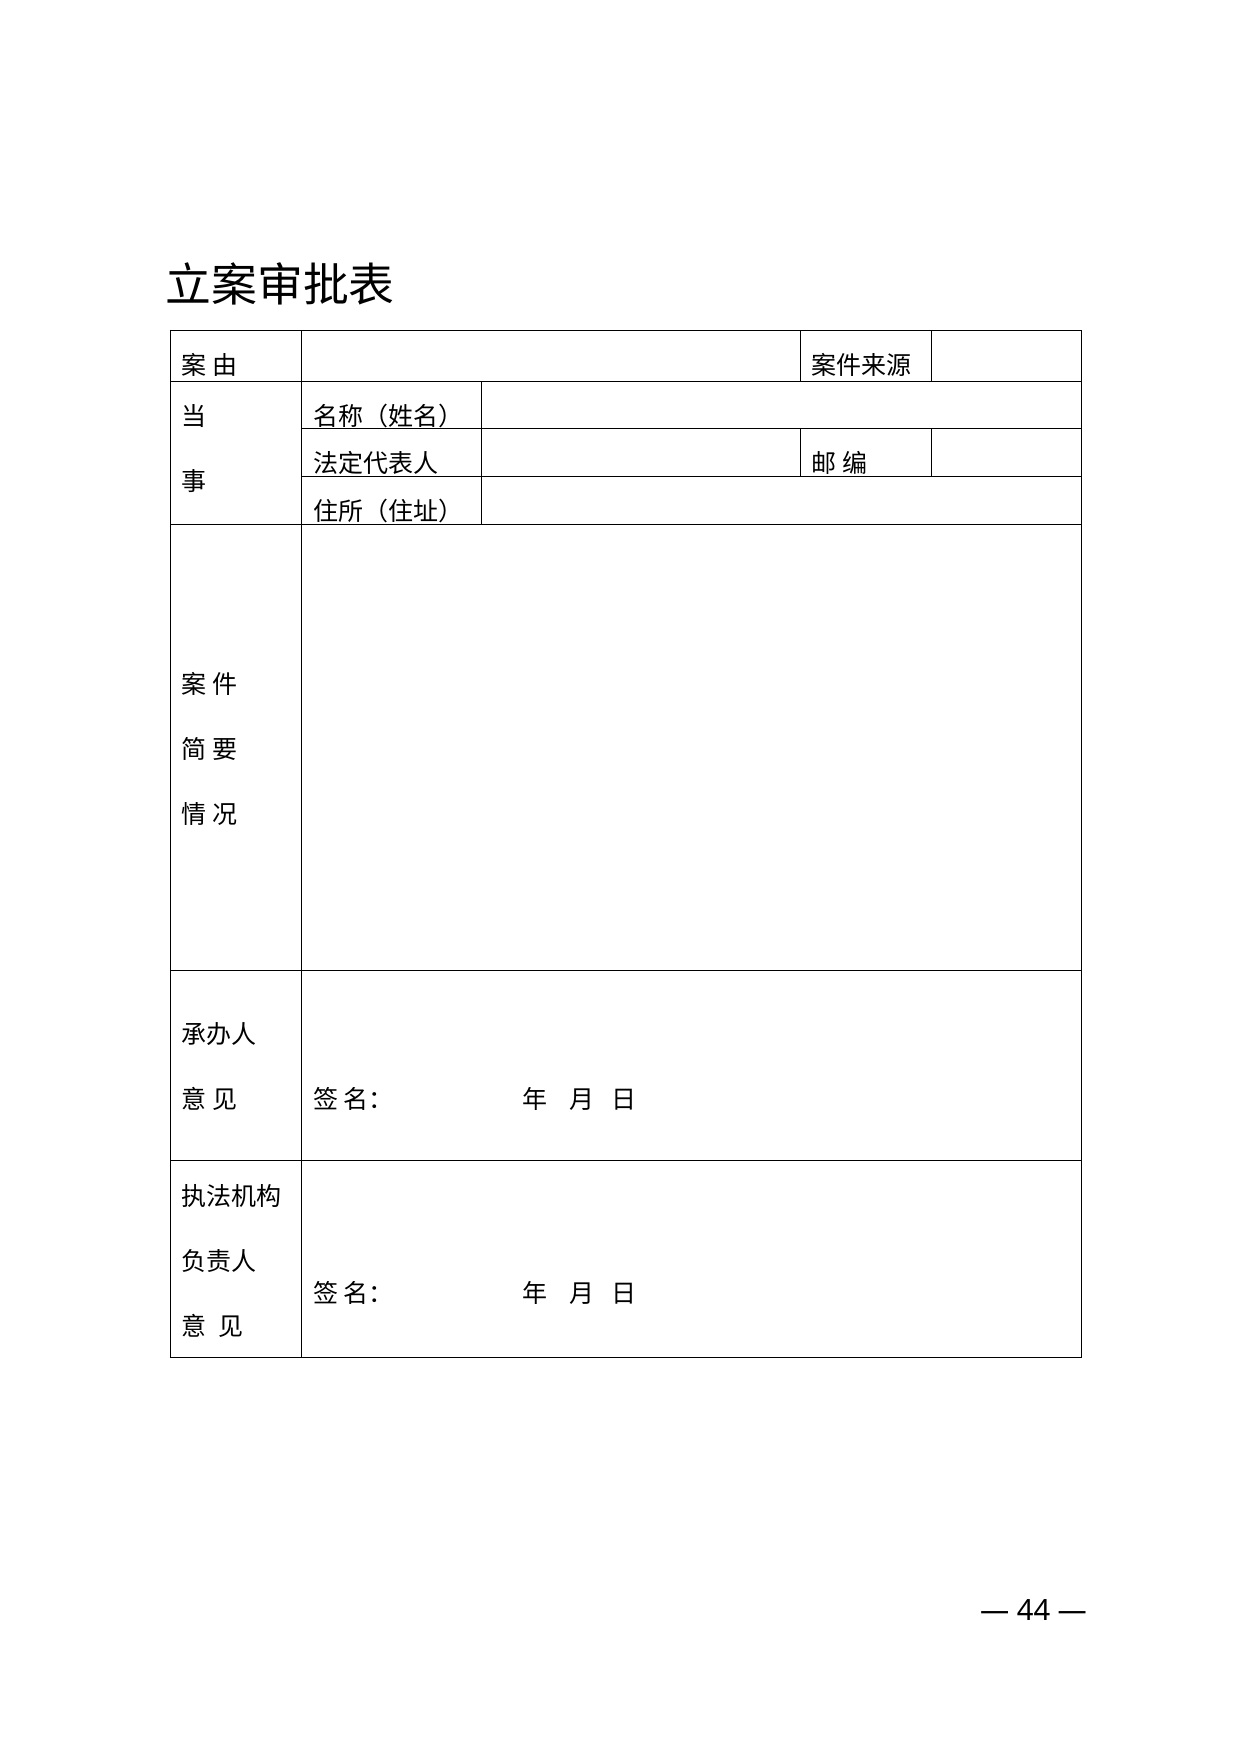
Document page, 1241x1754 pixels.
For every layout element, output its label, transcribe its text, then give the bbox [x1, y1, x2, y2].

table_cell [302, 525, 1081, 970]
table_cell 承办人 意 见 [171, 971, 301, 1160]
table_cell 签 名： 年 月 日 [302, 1161, 1081, 1357]
table_cell [482, 382, 1081, 428]
table_header [302, 331, 800, 381]
text 立案审批表 [165, 233, 1087, 330]
table_header 案 由 [171, 331, 301, 381]
table_cell [482, 477, 1081, 524]
table_cell 邮 编 [801, 429, 931, 476]
table_cell 法定代表人 [302, 429, 481, 476]
table_cell 当 事 人 [171, 382, 301, 524]
table_cell [932, 429, 1081, 476]
table_cell 案 件 简 要 情 况 [171, 525, 301, 970]
table_cell [482, 429, 800, 476]
table_cell 住所（住址） [302, 477, 481, 524]
table_cell 执法机构负责人 意 见 [171, 1161, 301, 1357]
table_cell 签 名： 年 月 日 [302, 971, 1081, 1160]
table_header [932, 331, 1081, 381]
table_header 案件来源 [801, 331, 931, 381]
table_cell 名称（姓名） [302, 382, 481, 428]
